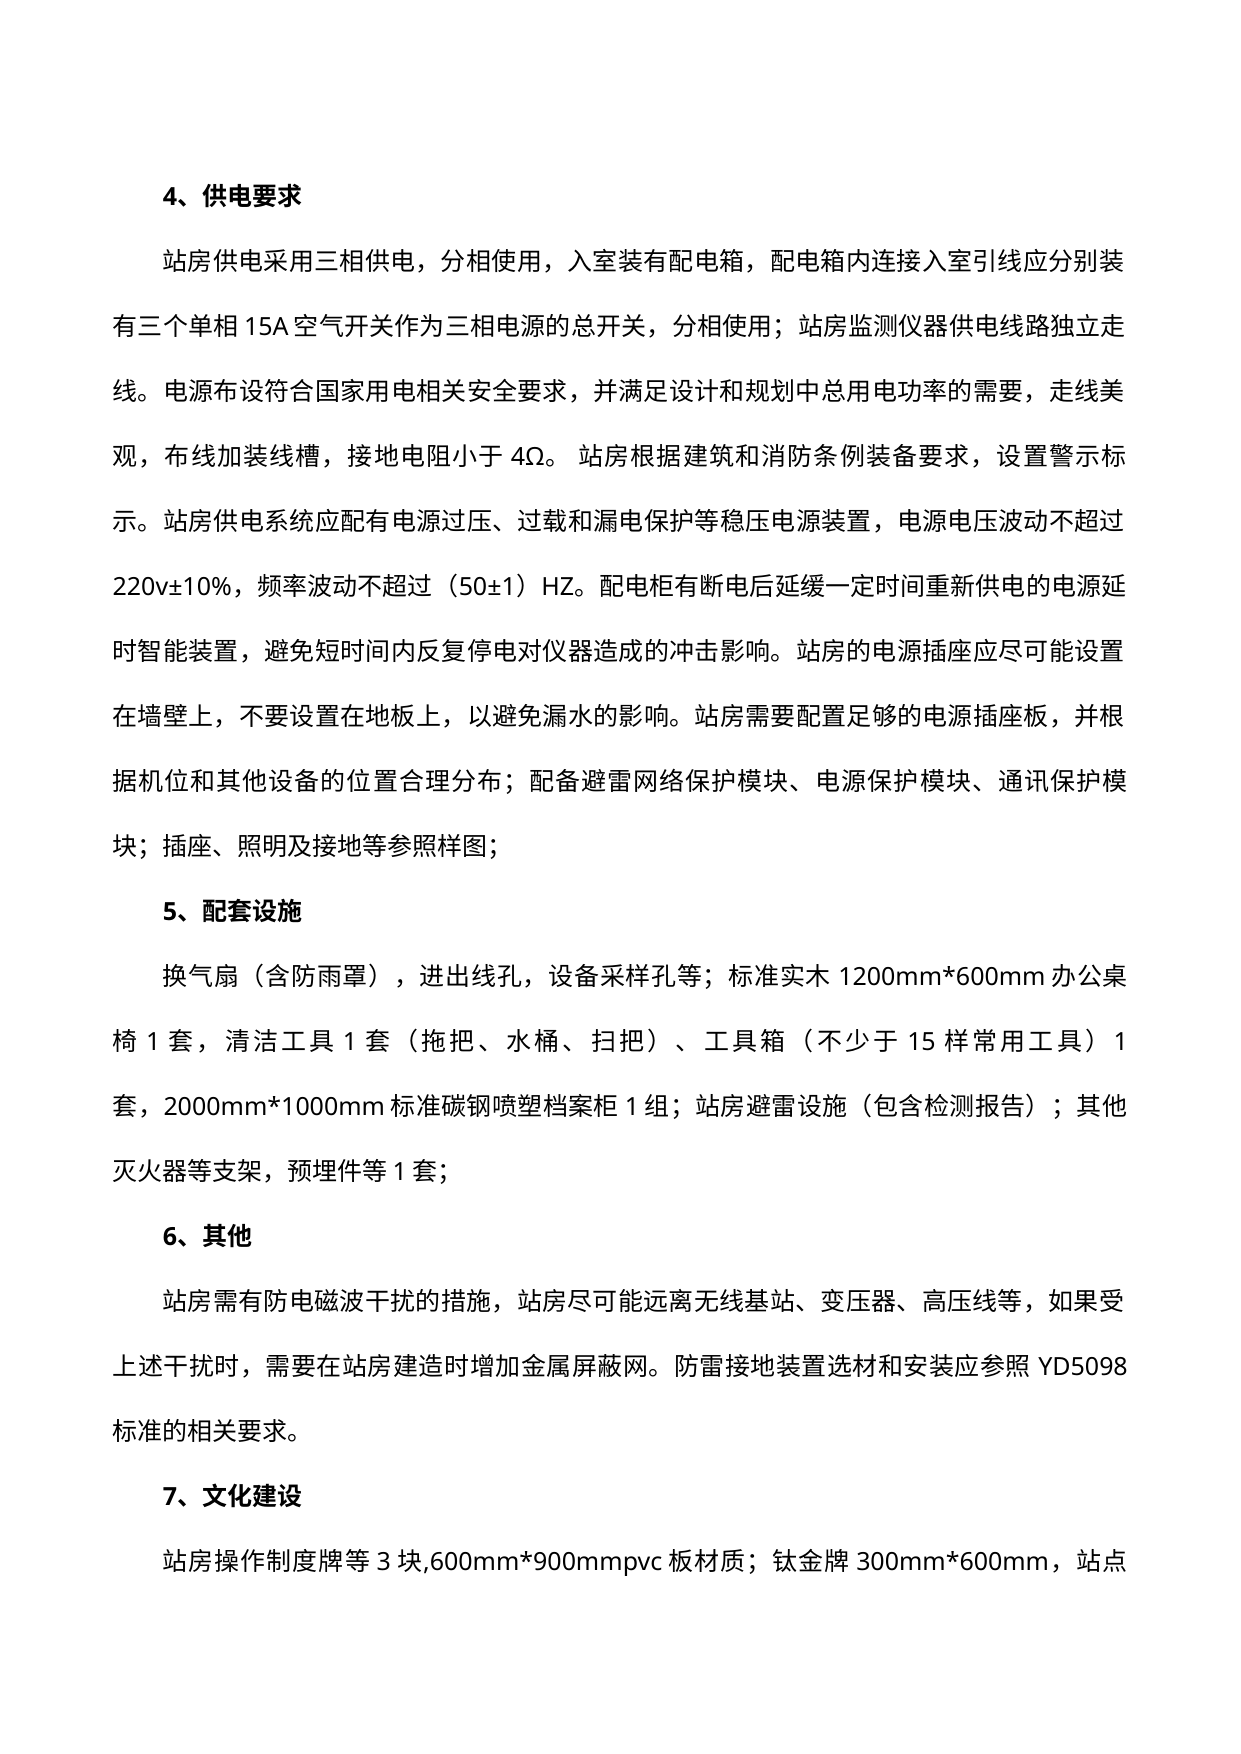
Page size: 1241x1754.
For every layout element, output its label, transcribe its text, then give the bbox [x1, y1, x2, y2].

text 7、文化建设 [112, 1462, 1128, 1527]
text 5、配套设施 [112, 877, 1128, 942]
text 6、其他 [112, 1202, 1128, 1267]
text 站房需有防电磁波干扰的措施，站房尽可能远离无线基站、变压器、高压线等，如果受上述干扰时，需要在站房建造时增加金属屏蔽网。防雷接地装置选材和安装应参照YD5098标准的相关要求。 [112, 1267, 1128, 1462]
text 换气扇（含防雨罩），进出线孔，设备采样孔等；标准实木1200mm*600mm办公桌椅1套，清洁工具1套（拖把、水桶、扫把）、工具箱（不少于15样常用工具）1套，2000mm*1000mm标准碳钢喷塑档案柜1组；站房避雷设施（包含检测报告）；其他灭火器等支架，预埋件等1套； [112, 942, 1128, 1202]
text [112, 1527, 1128, 1592]
text 站房供电采用三相供电，分相使用，入室装有配电箱，配电箱内连接入室引线应分别装有三个单相15A空气开关作为三相电源的总开关，分相使用；站房监测仪器供电线路独立走线。电源布设符合国家用电相关安全要求，并满足设计和规划中总用电功率的需要，走线美观，布线加装线槽，接地电阻小于4Ω。 站房根据建筑和消防条例装备要求，设置警示标示。站房供电系统应配有电源过压、过载和漏电保护等稳压电源装置，电源电压波动不超过220v±10%，频率波动不超过（50±1）HZ。配电柜有断电后延缓一定时间重新供电的电源延时智能装置，避免短时间内反复停电对仪器造成的冲击影响。站房的电源插座应尽可能设置在墙壁上，不要设置在地板上，以避免漏水的影响。站房需要配置足够的电源插座板，并根据机位和其他设备的位置合理分布；配备避雷网络保护模块、电源保护模块、通讯保护模块；插座、照明及接地等参照样图； [112, 227, 1128, 877]
text 4、供电要求 [112, 162, 1128, 227]
